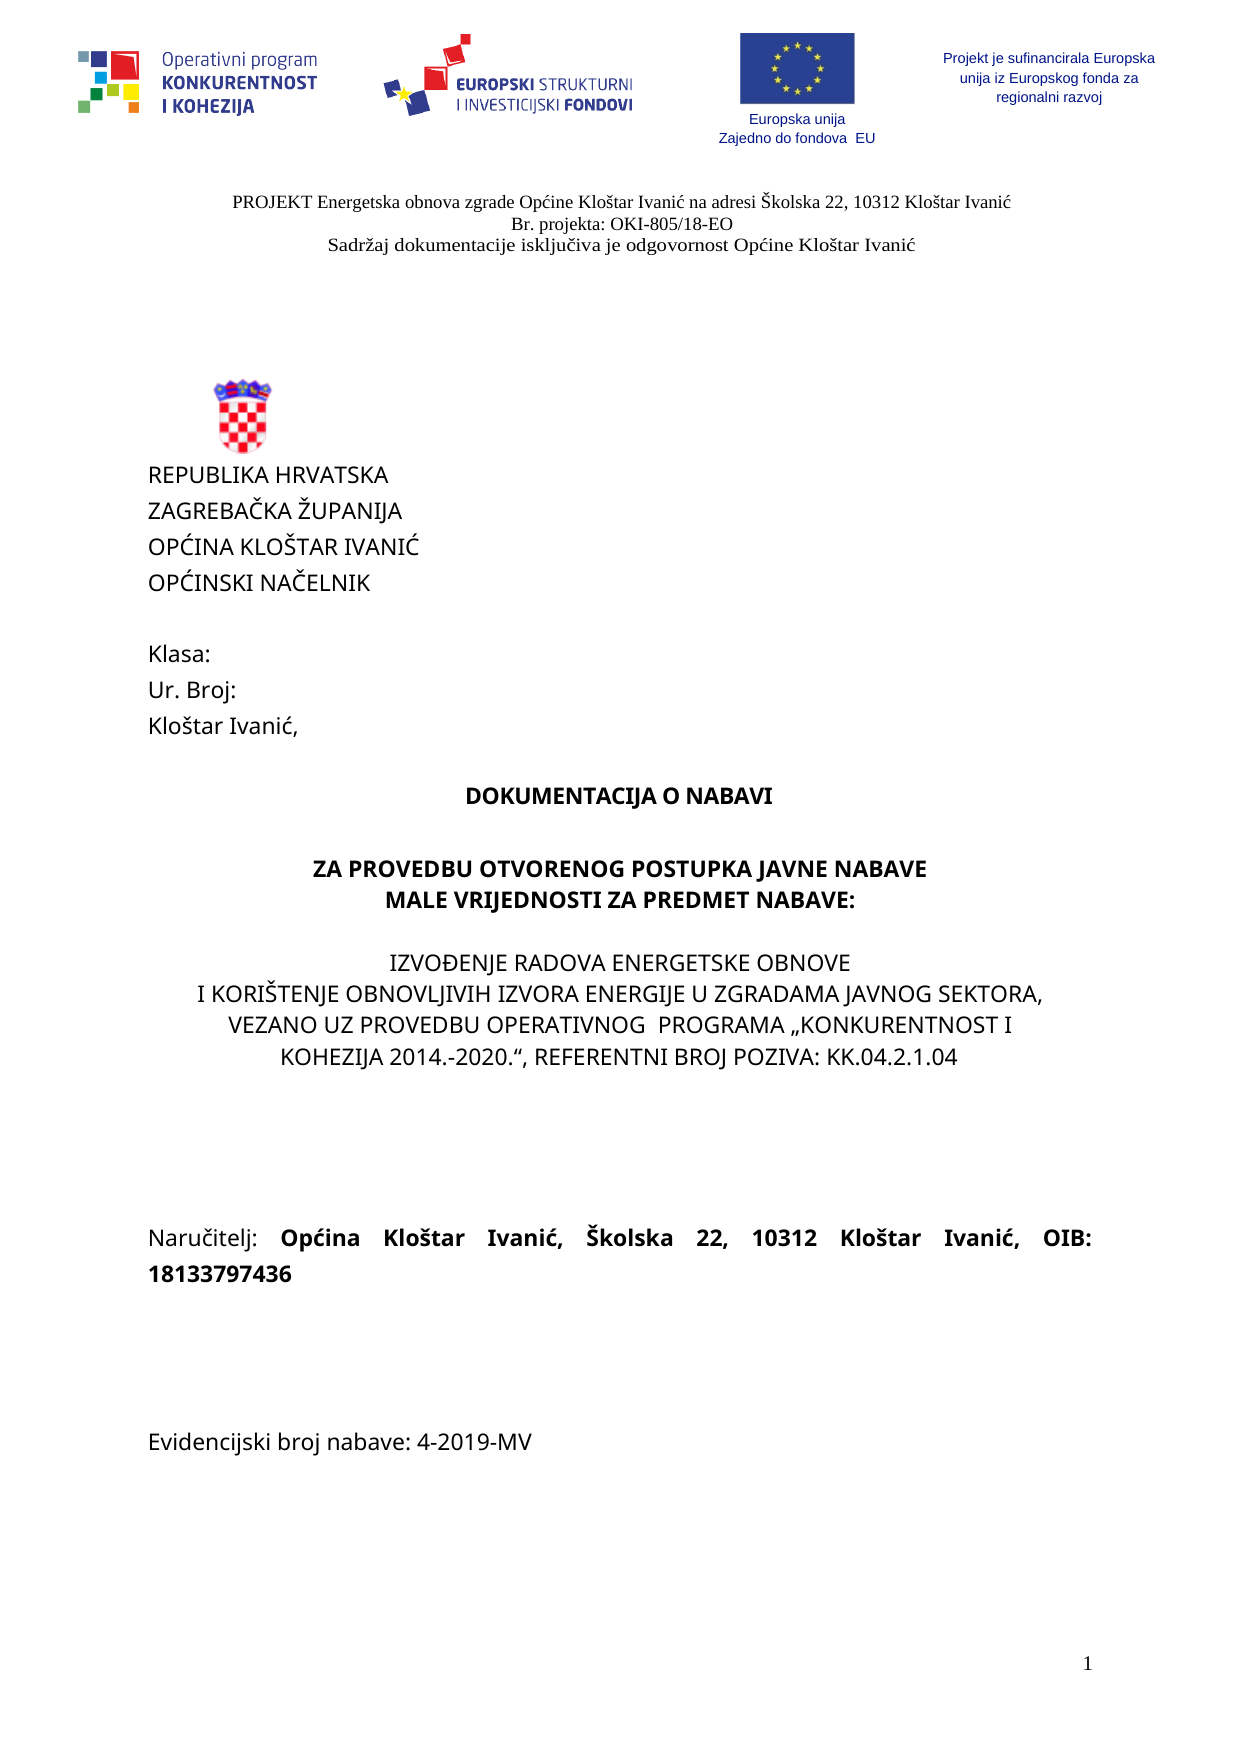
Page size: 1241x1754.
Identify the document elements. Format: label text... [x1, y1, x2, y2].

text Kloštar Ivanić, [148, 710, 1093, 741]
text OPĆINSKI NAČELNIK [148, 566, 1093, 598]
text ZA PROVEDBU OTVORENOG POSTUPKA JAVNE NABAVE [148, 853, 1093, 884]
text DOKUMENTACIJA O NABAVI [148, 780, 1090, 811]
picture [213, 378, 273, 454]
text REPUBLIKA HRVATSKA [148, 459, 1093, 490]
text IZVOĐENJE RADOVA ENERGETSKE OBNOVE [148, 946, 1093, 978]
picture [740, 33, 855, 105]
text MALE VRIJEDNOSTI ZA PREDMET NABAVE: [148, 884, 1093, 915]
picture [383, 34, 632, 116]
text Naručitelj: Općina Kloštar Ivanić, Školska 22, 10312 Kloštar Ivanić, OIB: 18133797436 [148, 1222, 1093, 1289]
picture [78, 51, 317, 116]
text Ur. Broj: [148, 674, 1093, 706]
text I KORIŠTENJE OBNOVLJIVIH IZVORA ENERGIJE U ZGRADAMA JAVNOG SEKTORA, [148, 978, 1093, 1009]
text Klasa: [148, 638, 1093, 669]
text KOHEZIJA 2014.-2020.“, REFERENTNI BROJ POZIVA: KK.04.2.1.04 [148, 1041, 1090, 1072]
text VEZANO UZ PROVEDBU OPERATIVNOG PROGRAMA „KONKURENTNOST I [148, 1009, 1093, 1040]
text ZAGREBAČKA ŽUPANIJA [148, 494, 1093, 526]
text Evidencijski broj nabave: 4-2019-MV [148, 1426, 1093, 1457]
text OPĆINA KLOŠTAR IVANIĆ [148, 531, 1093, 562]
